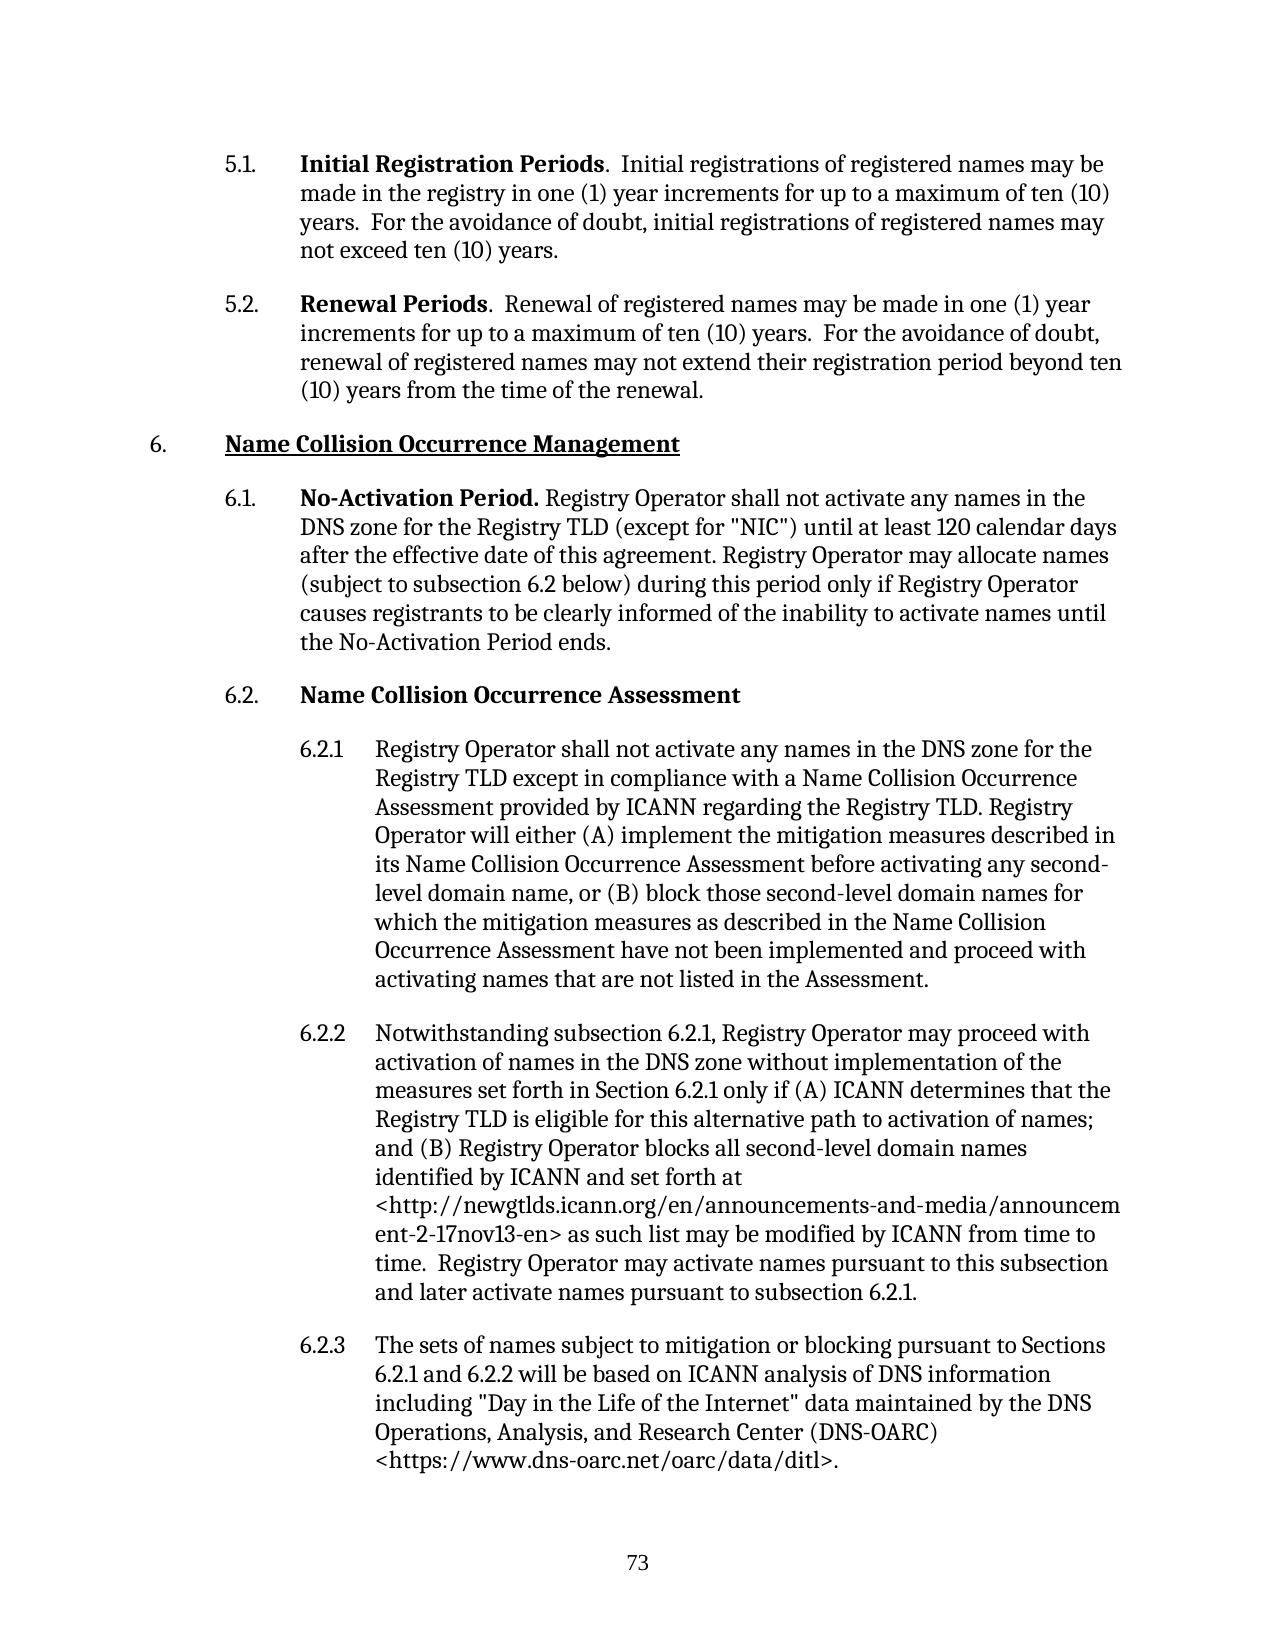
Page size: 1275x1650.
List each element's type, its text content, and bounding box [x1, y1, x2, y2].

text Name Collision Occurrence Assessment [225, 681, 1125, 710]
text Renewal Periods. Renewal of registered names may be made in one (1) year increments for up to a maximum of ten (10) years. For the avoidance of doubt, renewal of registered names may not extend their registration period beyond ten (10) years from the time of the renewal. [225, 290, 1125, 405]
text The sets of names subject to mitigation or blocking pursuant to Sections 6.2.1 and 6.2.2 will be based on ICANN analysis of DNS information including "Day in the Life of the Internet" data maintained by the DNS Operations, Analysis, and Research Center (DNS-OARC) <https://www.dns-oarc.net/oarc/data/ditl>. [300, 1331, 1125, 1475]
text Name Collision Occurrence Management [150, 430, 1125, 459]
text Notwithstanding subsection 6.2.1, Registry Operator may proceed with activation of names in the DNS zone without implementation of the measures set forth in Section 6.2.1 only if (A) ICANN determines that the Registry TLD is eligible for this alternative path to activation of names; and (B) Registry Operator blocks all second-level domain names identified by ICANN and set forth at <http://newgtlds.icann.org/en/announcements-and-media/announcement-2-17nov13-en> as such list may be modified by ICANN from time to time. Registry Operator may activate names pursuant to this subsection and later activate names pursuant to subsection 6.2.1. [300, 1019, 1125, 1306]
text Registry Operator shall not activate any names in the DNS zone for the Registry TLD except in compliance with a Name Collision Occurrence Assessment provided by ICANN regarding the Registry TLD. Registry Operator will either (A) implement the mitigation measures described in its Name Collision Occurrence Assessment before activating any second-level domain name, or (B) block those second-level domain names for which the mitigation measures as described in the Name Collision Occurrence Assessment have not been implemented and proceed with activating names that are not listed in the Assessment. [300, 735, 1125, 994]
text No-Activation Period. Registry Operator shall not activate any names in the DNS zone for the Registry TLD (except for "NIC") until at least 120 calendar days after the effective date of this agreement. Registry Operator may allocate names (subject to subsection 6.2 below) during this period only if Registry Operator causes registrants to be clearly informed of the inability to activate names until the No-Activation Period ends. [225, 484, 1125, 656]
text Initial Registration Periods. Initial registrations of registered names may be made in the registry in one (1) year increments for up to a maximum of ten (10) years. For the avoidance of doubt, initial registrations of registered names may not exceed ten (10) years. [225, 150, 1125, 265]
